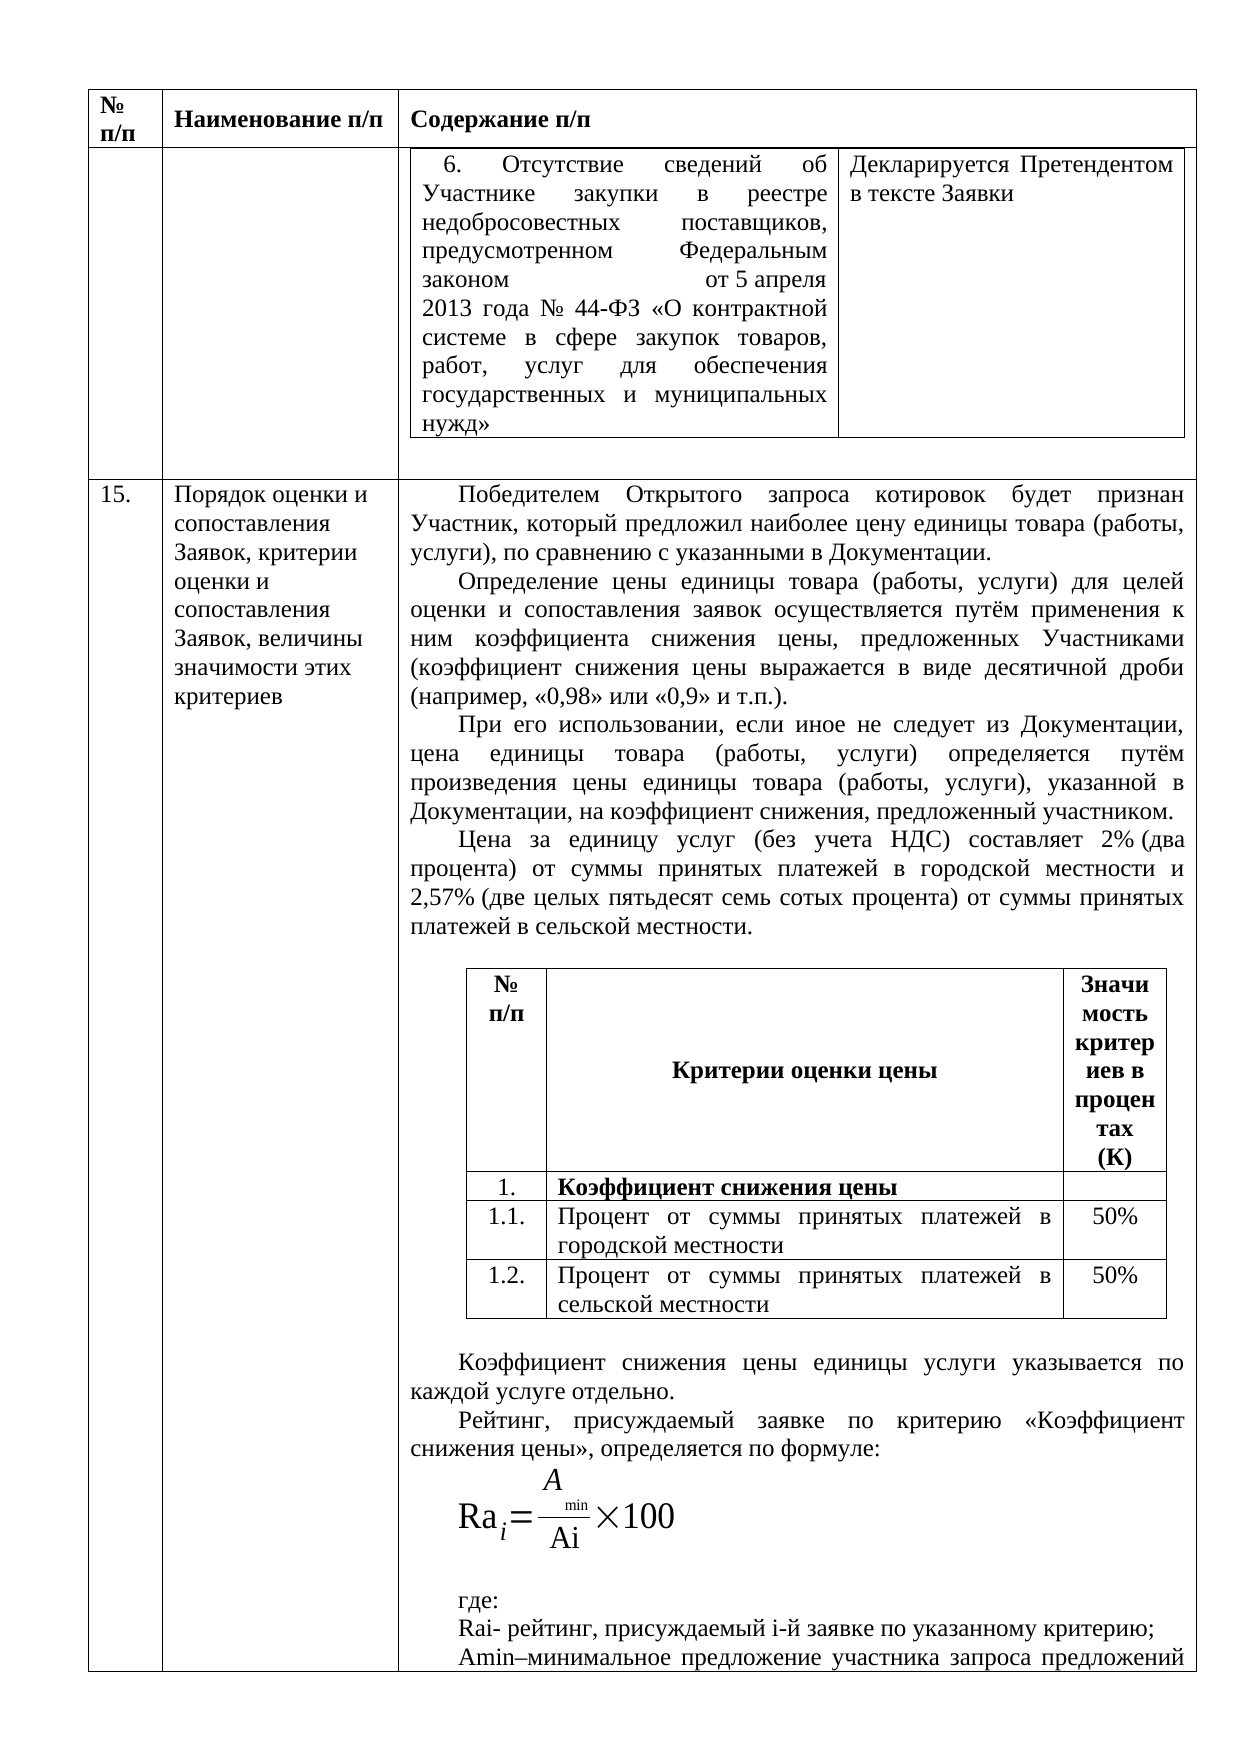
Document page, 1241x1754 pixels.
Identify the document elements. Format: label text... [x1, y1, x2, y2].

table_header Содержание п/п [399, 90, 1196, 147]
table_header Наименование п/п [163, 90, 398, 147]
table_cell [89, 480, 162, 1671]
table_cell [89, 148, 162, 478]
table_header № п/п [89, 90, 162, 147]
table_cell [163, 148, 398, 478]
table_cell Общие требования: [399, 148, 1196, 478]
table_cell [163, 480, 398, 1671]
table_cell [399, 480, 1196, 1671]
